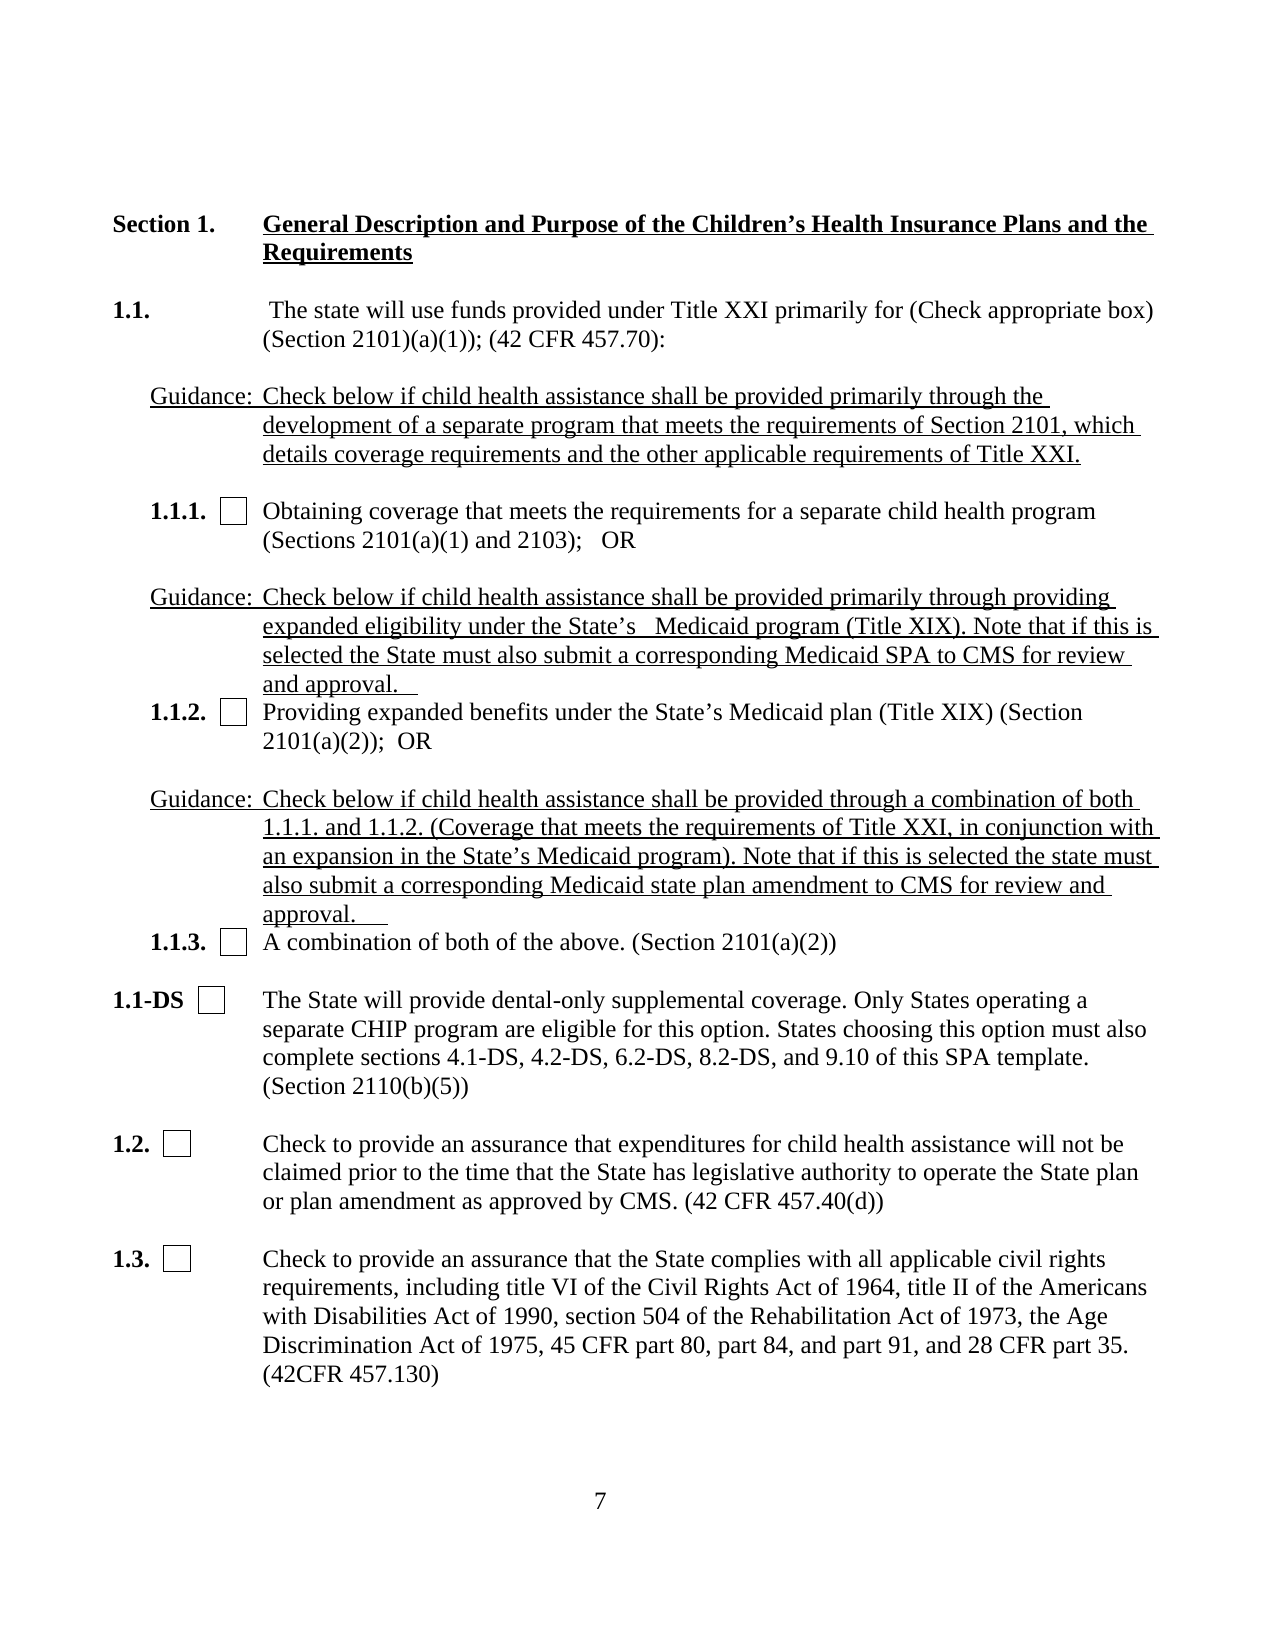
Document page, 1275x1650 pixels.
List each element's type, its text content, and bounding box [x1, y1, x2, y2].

text 1.1.1. Obtaining coverage that meets the requirements for a separate child health program (Sections 2101(a)(1) and 2103); OR [150, 496, 1162, 554]
text 1.1.2. Providing expanded benefits under the State’s Medicaid plan (Title XIX) (Section 2101(a)(2)); OR [150, 697, 1162, 755]
text Guidance: Check below if child health assistance shall be provided primarily through providing expanded eligibility under the State’s Medicaid program (Title XIX). Note that if this is selected the State must also submit a corresponding Medicaid SPA to CMS for review and approval. [150, 582, 1162, 697]
text 1.1-DS The State will provide dental-only supplemental coverage. Only States operating a separate CHIP program are eligible for this option. States choosing this option must also complete sections 4.1-DS, 4.2-DS, 6.2-DS, 8.2-DS, and 9.10 of this SPA template. (Section 2110(b)(5)) [112, 985, 1162, 1100]
list The state will use funds provided under Title XXI primarily for (Check appropriate box) (Section 2101)(a)(1)); (42 CFR 457.70): [112, 295, 1162, 352]
text Guidance: Check below if child health assistance shall be provided through a combination of both 1.1.1. and 1.1.2. (Coverage that meets the requirements of Title XXI, in conjunction with an expansion in the State’s Medicaid program). Note that if this is selected the state must also submit a corresponding Medicaid state plan amendment to CMS for review and approval. [150, 784, 1162, 927]
text 1.2. Check to provide an assurance that expenditures for child health assistance will not be claimed prior to the time that the State has legislative authority to operate the State plan or plan amendment as approved by CMS. (42 CFR 457.40(d)) [112, 1129, 1162, 1215]
text 1.3. Check to provide an assurance that the State complies with all applicable civil rights requirements, including title VI of the Civil Rights Act of 1964, title II of the Americans with Disabilities Act of 1990, section 504 of the Rehabilitation Act of 1973, the Age Discrimination Act of 1975, 45 CFR part 80, part 84, and part 91, and 28 CFR part 35. (42CFR 457.130) [112, 1244, 1162, 1387]
text 1.1.3. A combination of both of the above. (Section 2101(a)(2)) [150, 927, 1162, 956]
text Guidance: Check below if child health assistance shall be provided primarily through the development of a separate program that meets the requirements of Section 2101, which details coverage requirements and the other applicable requirements of Title XXI. [150, 381, 1162, 467]
text Section 1. General Description and Purpose of the Children’s Health Insurance Plans and the Requirements [112, 209, 1162, 266]
